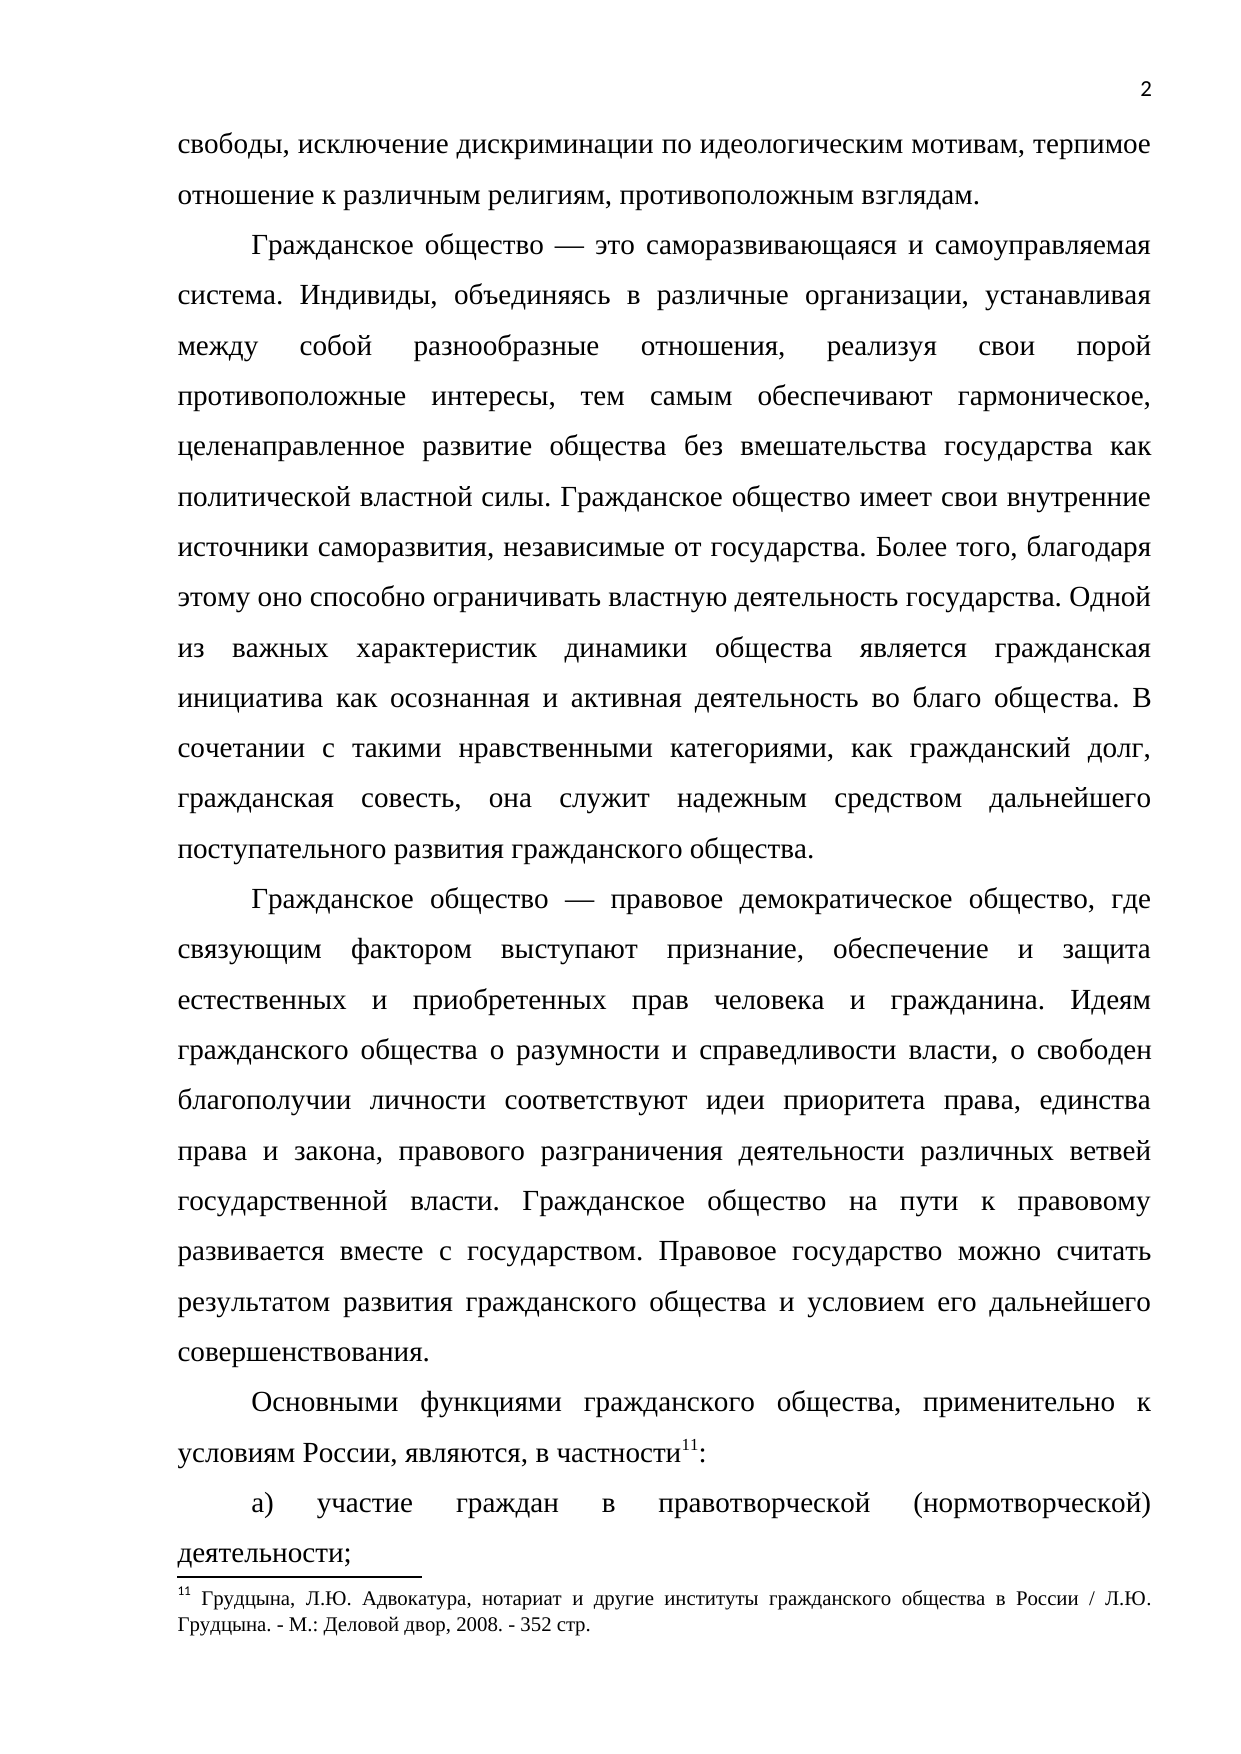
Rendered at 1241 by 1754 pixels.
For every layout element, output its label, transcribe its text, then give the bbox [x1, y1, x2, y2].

text Гражданское общество — это саморазвивающаяся и самоуправляемая система. Индивиды, объединяясь в различные организации, устанавливая между собой разнообразные отношения, реализуя свои порой противоположные интересы, тем самым обеспечивают гармоническое, целенаправленное развитие общества без вмешательства государства как политической властной силы. Гражданское общество имеет свои внутренние источники саморазвития, независимые от государства. Более того, благодаря этому оно способно ограничивать властную деятельность государства. Одной из важных характеристик динамики общества является гражданская инициатива как осознанная и активная деятельность во благо общества. В сочетании с такими нравственными категориями, как гражданский долг, гражданская совесть, она служит надежным средством дальнейшего поступательного развития гражданского общества. [177, 227, 1152, 864]
text Гражданское общество — правовое демократическое общество, где связующим фактором выступают признание, обеспечение и защита естественных и приобретенных прав человека и гражданина. Идеям гражданского общества о разумности и справедливости власти, о свободен благополучии личности соответствуют идеи приоритета права, единства права и закона, правового разграничения деятельности различных ветвей государственной власти. Гражданское общество на пути к правовому развивается вместе с государством. Правовое государство можно считать результатом развития гражданского общества и условием его дальнейшего совершенствования. [177, 881, 1152, 1368]
text Основными функциями гражданского общества, применительно к условиям России, являются, в частности: [177, 1384, 1152, 1468]
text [177, 127, 1152, 210]
text а) участие граждан в правотворческой (нормотворческой) деятельности; [177, 1485, 1152, 1569]
